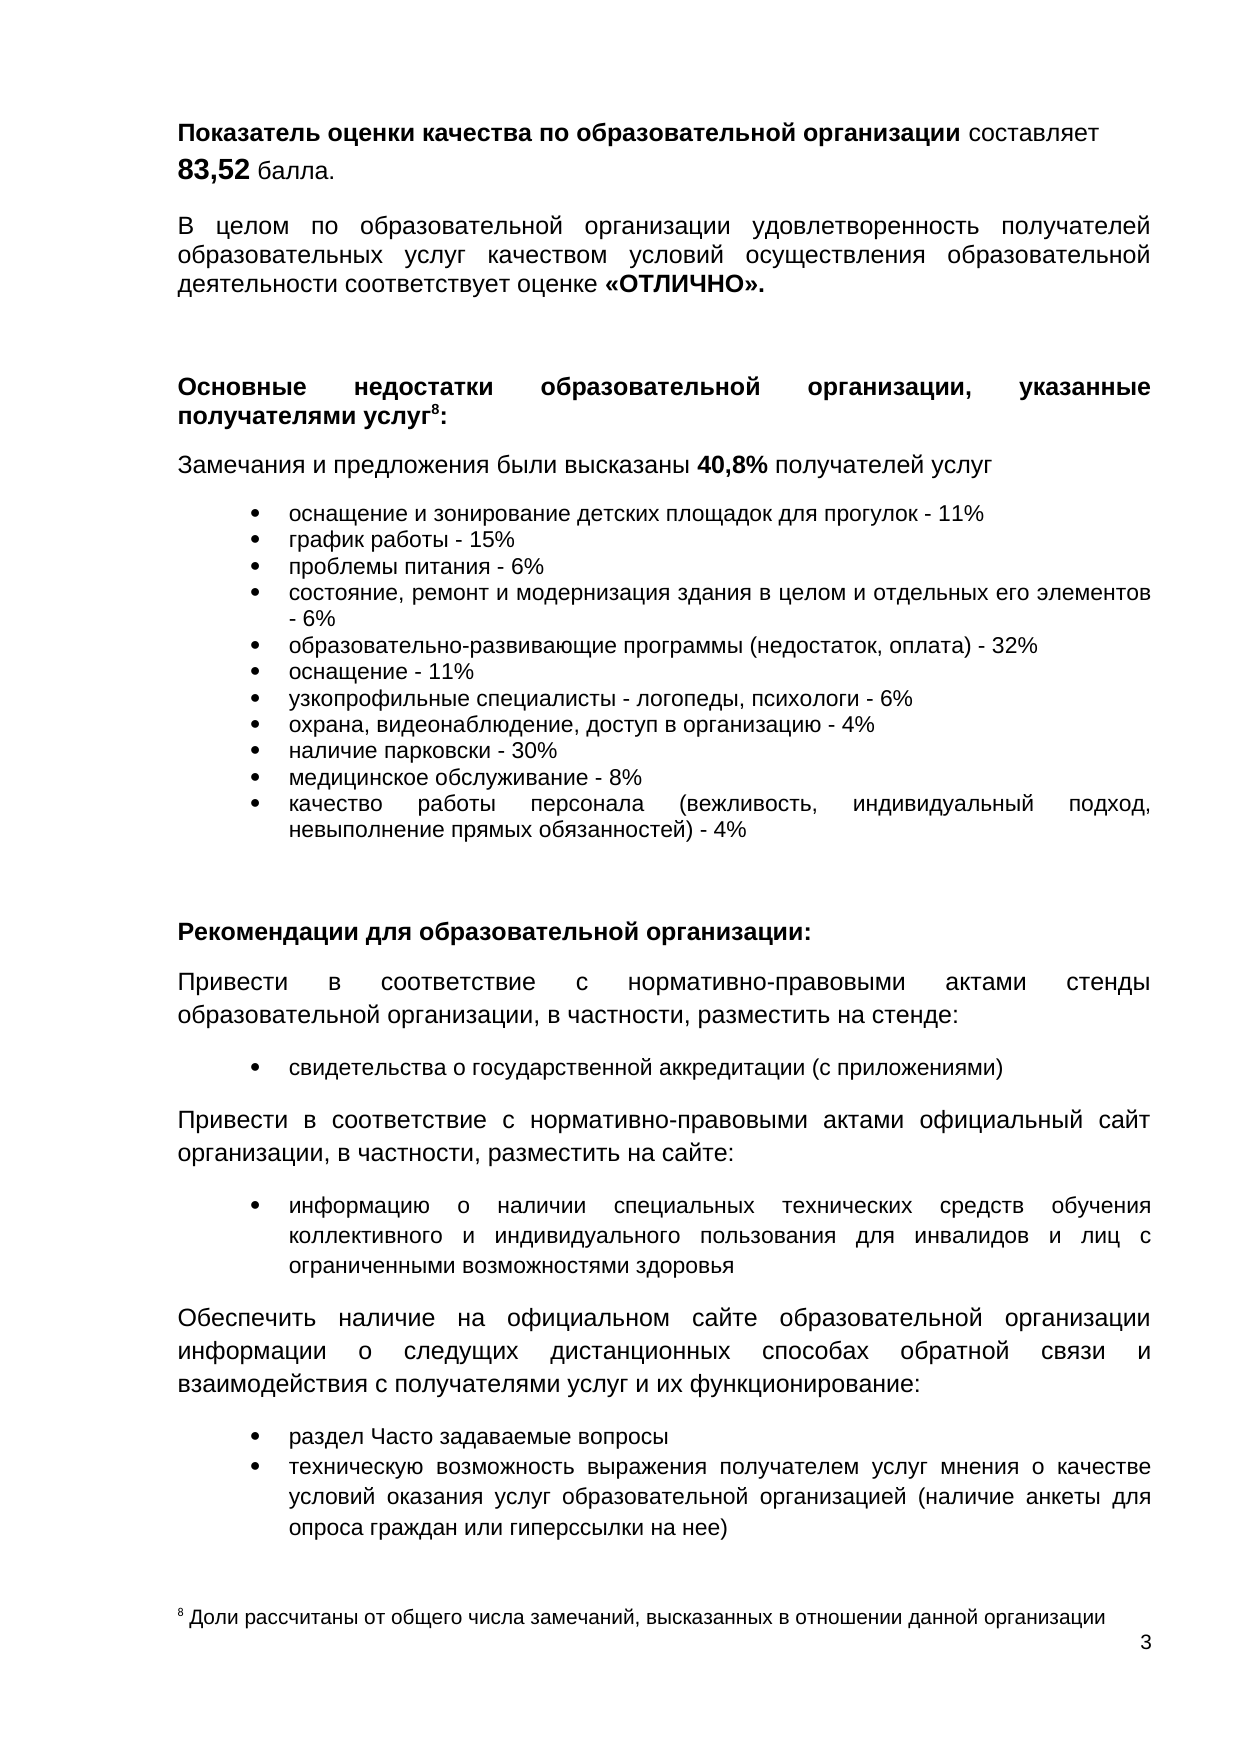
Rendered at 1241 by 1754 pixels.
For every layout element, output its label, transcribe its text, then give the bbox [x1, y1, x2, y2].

list состояние, ремонт и модернизация здания в целом и отдельных его элементов - 6% [251, 579, 1152, 632]
list свидетельства о государственной аккредитации (с приложениями) [251, 1054, 1152, 1080]
text Показатель оценки качества по образовательной организации составляет 83,52 балла. [177, 118, 1152, 185]
list образовательно-развивающие программы (недостаток, оплата) - 32% [251, 632, 1152, 658]
list качество работы персонала (вежливость, индивидуальный подход, невыполнение прямых обязанностей) - 4% [251, 790, 1152, 843]
list проблемы питания - 6% [251, 553, 1152, 579]
list медицинское обслуживание - 8% [251, 763, 1152, 790]
list график работы - 15% [251, 526, 1152, 553]
text Замечания и предложения были высказаны 40,8% получателей услуг [177, 450, 1152, 479]
text Рекомендации для образовательной организации: [177, 917, 1152, 946]
list оснащение и зонирование детских площадок для прогулок - 11% [251, 500, 1152, 526]
list узкопрофильные специалисты - логопеды, психологи - 6% [251, 684, 1152, 711]
list охрана, видеонаблюдение, доступ в организацию - 4% [251, 711, 1152, 737]
text Обеспечить наличие на официальном сайте образовательной организации информации о следущих дистанционных способах обратной связи и взаимодействия с получателями услуг и их функционирование: [177, 1303, 1152, 1398]
list раздел Часто задаваемые вопросы [251, 1423, 1152, 1449]
list техническую возможность выражения получателем услуг мнения о качестве условий оказания услуг образовательной организацией (наличие анкеты для опроса граждан или гиперссылки на нее) [251, 1453, 1152, 1540]
text Привести в соответствие с нормативно-правовыми актами стенды образовательной организации, в частности, разместить на стенде: [177, 967, 1152, 1028]
text В целом по образовательной организации удовлетворенность получателей образовательных услуг качеством условий осуществления образовательной деятельности соответствует оценке «ОТЛИЧНО». [177, 211, 1152, 297]
list оснащение - 11% [251, 658, 1152, 684]
list наличие парковски - 30% [251, 737, 1152, 763]
list информацию о наличии специальных технических средств обучения коллективного и индивидуального пользования для инвалидов и лиц с ограниченными возможностями здоровья [251, 1192, 1152, 1278]
text Основные недостатки образовательной организации, указанные получателями услуг: [177, 372, 1152, 429]
text Привести в соответствие с нормативно-правовыми актами официальный сайт организации, в частности, разместить на сайте: [177, 1105, 1152, 1166]
